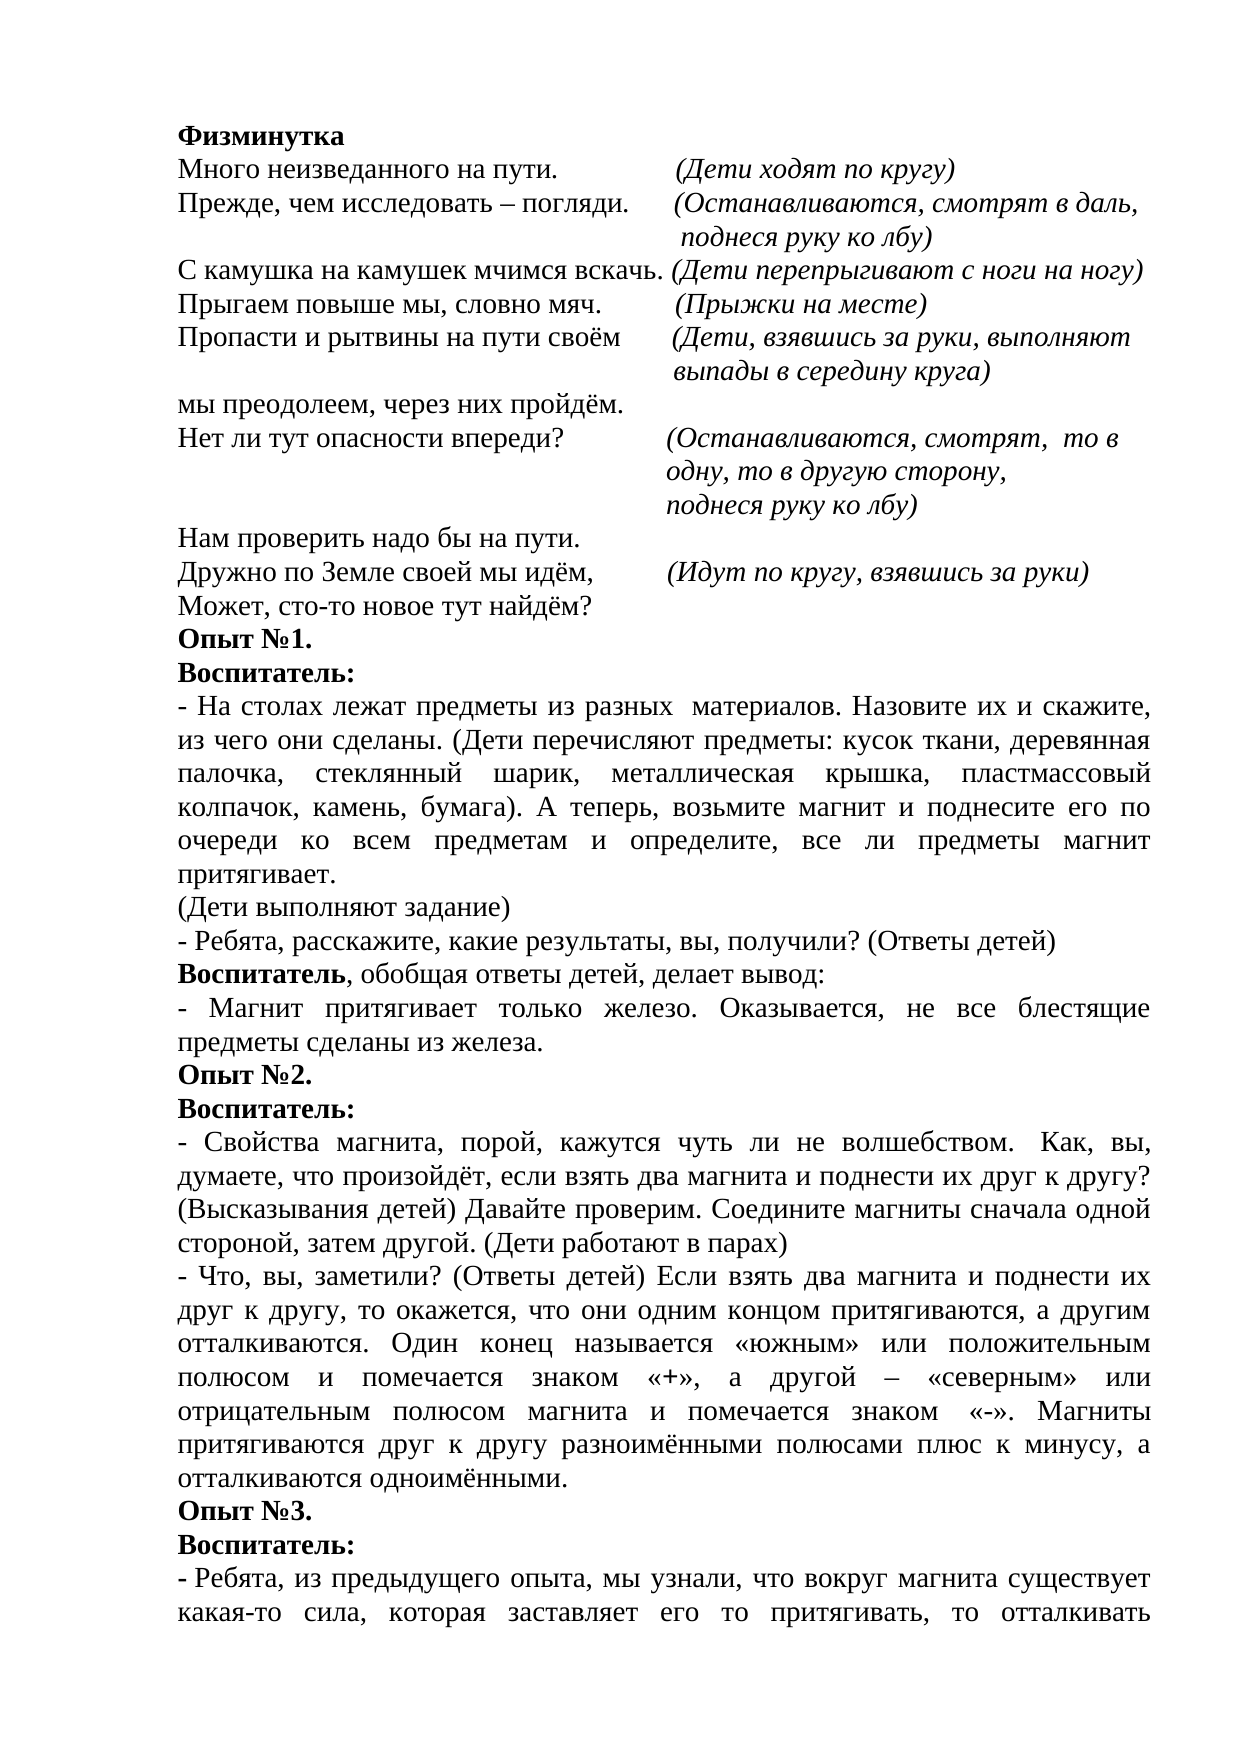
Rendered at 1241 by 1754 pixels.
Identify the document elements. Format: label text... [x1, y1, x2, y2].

text Прыгаем повыше мы, словно мяч. (Прыжки на месте) [177, 286, 1152, 319]
text Опыт №3. [177, 1493, 1152, 1527]
text Нет ли тут опасности впереди? (Останавливаются, смотрят, то в [177, 420, 1152, 453]
text - На столах лежат предметы из разных материалов. Назовите их и скажите, из чего они сделаны. (Дети перечисляют предметы: кусок ткани, деревянная палочка, стеклянный шарик, металлическая крышка, пластмассовый колпачок, камень, бумага). А теперь, возьмите магнит и поднесите его по очереди ко всем предметам и определите, все ли предметы магнит притягивает. [177, 688, 1152, 889]
text Опыт №2. [177, 1057, 1152, 1091]
text Опыт №1. [177, 621, 1152, 655]
text - Ребята, расскажите, какие результаты, вы, получили? (Ответы детей) [177, 923, 1152, 957]
text мы преодолеем, через них пройдём. [177, 386, 1152, 420]
text поднеся руку ко лбу) [177, 487, 1152, 521]
text С камушка на камушек мчимся вскачь. (Дети перепрыгивают с ноги на ногу) [177, 252, 1152, 286]
text Может, сто-то новое тут найдём? [177, 588, 1152, 621]
text Много неизведанного на пути. (Дети ходят по кругу) [177, 152, 1152, 185]
text Воспитатель: [177, 1091, 1152, 1124]
text Воспитатель: [177, 1527, 1152, 1560]
text - Что, вы, заметили? (Ответы детей) Если взять два магнита и поднести их друг к другу, то окажется, что они одним концом притягиваются, а другим отталкиваются. Один конец называется «южным» или положительным полюсом и помечается знаком «+», а другой – «северным» или отрицательным полюсом магнита и помечается знаком «-». Магниты притягиваются друг к другу разноимёнными полюсами плюс к минусу, а отталкиваются одноимёнными. [177, 1258, 1152, 1493]
text Пропасти и рытвины на пути своём (Дети, взявшись за руки, выполняют [177, 319, 1152, 353]
text Физминутка [177, 118, 1152, 152]
text Нам проверить надо бы на пути. [177, 521, 1152, 554]
text Воспитатель: [177, 655, 1152, 688]
text выпады в середину круга) [177, 353, 1152, 386]
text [177, 1560, 1152, 1627]
text - Свойства магнита, порой, кажутся чуть ли не волшебством. Как, вы, думаете, что произойдёт, если взять два магнита и поднести их друг к другу? (Высказывания детей) Давайте проверим. Соедините магниты сначала одной стороной, затем другой. (Дети работают в парах) [177, 1124, 1152, 1258]
text (Дети выполняют задание) [177, 889, 1152, 923]
text одну, то в другую сторону, [177, 453, 1152, 487]
text - Магнит притягивает только железо. Оказывается, не все блестящие предметы сделаны из железа. [177, 990, 1152, 1057]
text Дружно по Земле своей мы идём, (Идут по кругу, взявшись за руки) [177, 554, 1152, 588]
text Прежде, чем исследовать – погляди. (Останавливаются, смотрят в даль, [177, 185, 1152, 219]
text Воспитатель, обобщая ответы детей, делает вывод: [177, 957, 1152, 990]
text поднеся руку ко лбу) [177, 219, 1152, 252]
